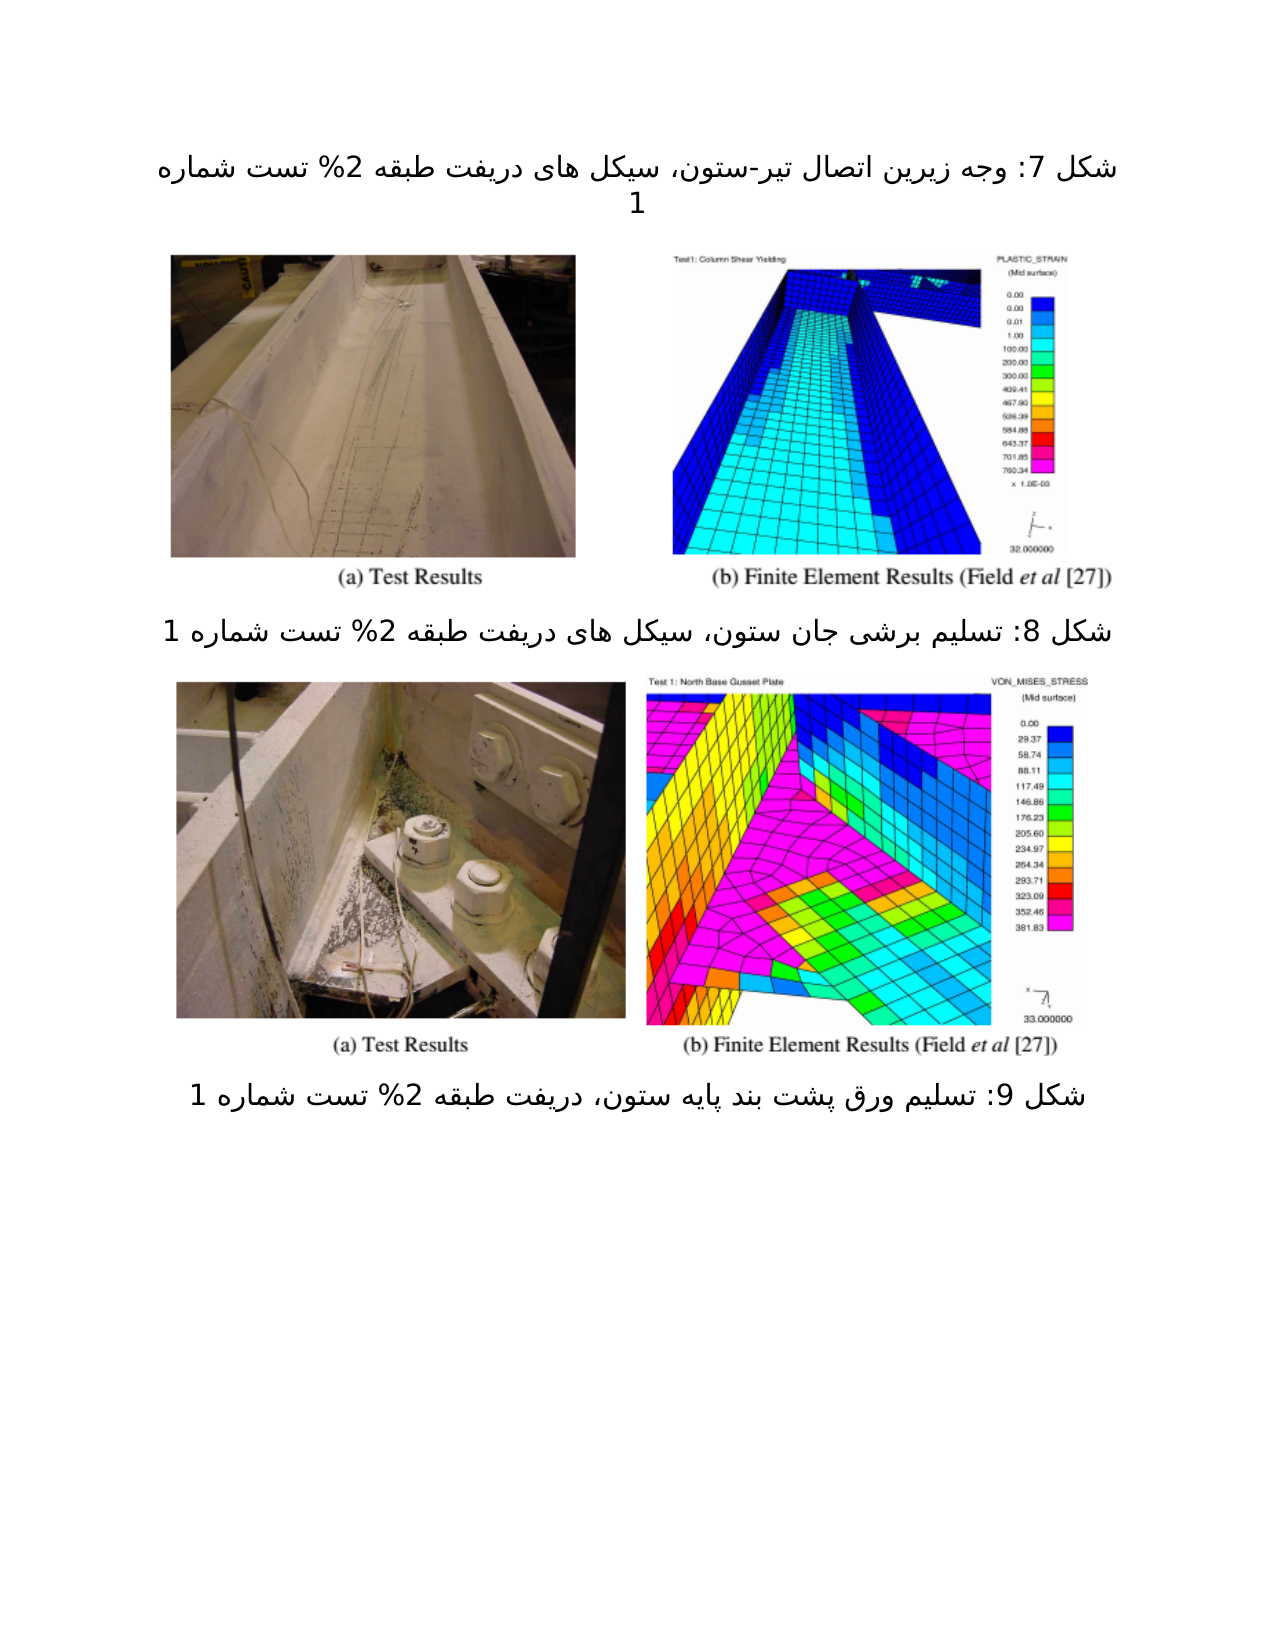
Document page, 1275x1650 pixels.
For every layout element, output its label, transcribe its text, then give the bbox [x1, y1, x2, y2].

text شکل 9: تسلیم ورق پشت بند پایه ستون، دریفت طبقه 2% تست شماره 1 [150, 1078, 1125, 1112]
picture [150, 668, 1125, 1060]
picture [150, 240, 1125, 596]
text شکل 7: وجه زیرین اتصال تیر-ستون، سیکل های دریفت طبقه 2% تست شماره 1 [150, 150, 1125, 221]
text شکل 8: تسلیم برشی جان ستون، سیکل های دریفت طبقه 2% تست شماره 1 [150, 615, 1125, 649]
